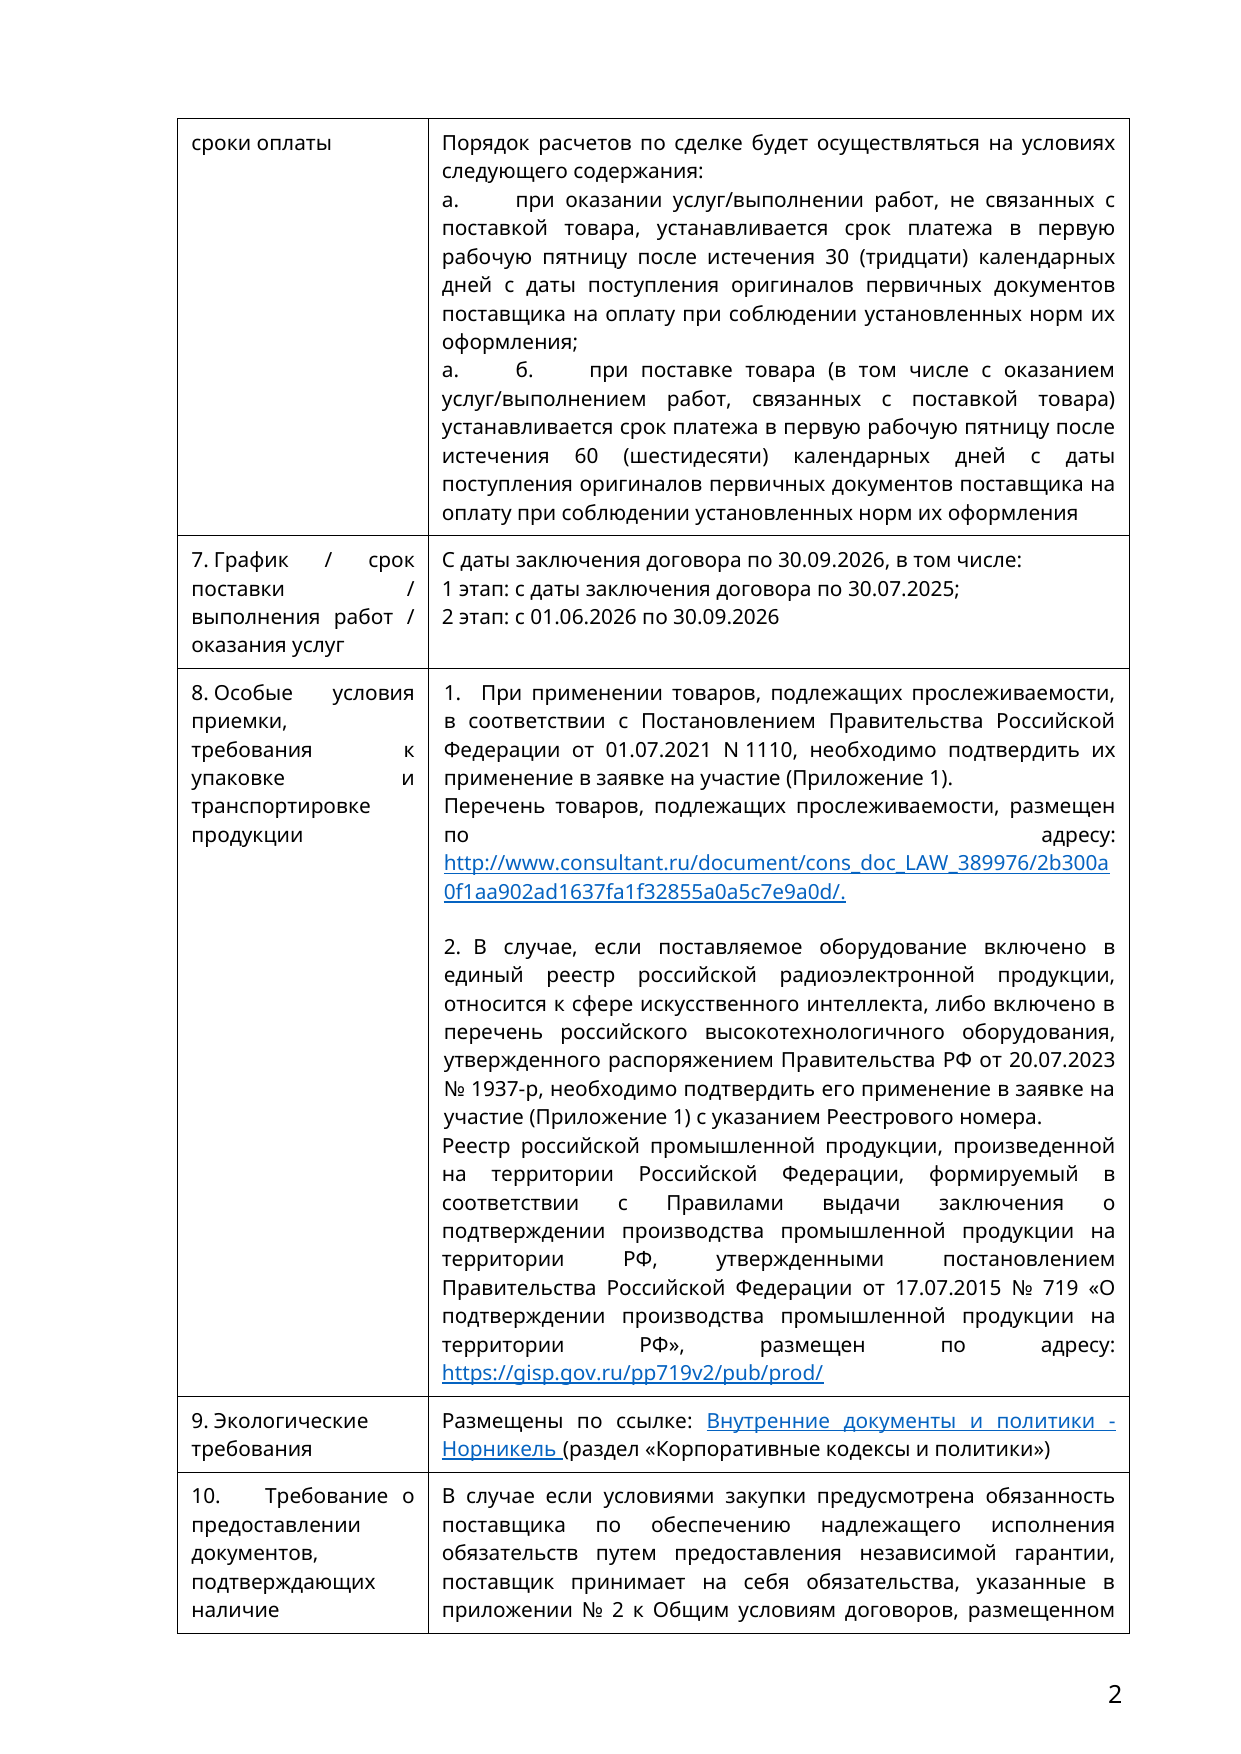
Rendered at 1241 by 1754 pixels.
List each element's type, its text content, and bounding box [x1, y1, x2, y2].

table_cell С даты заключения договора по 30.09.2026, в том числе: 1 этап: с даты заключения договора по 30.07.2025; 2 этап: с 01.06.2026 по 30.09.2026 [429, 536, 1129, 668]
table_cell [178, 119, 428, 535]
table_cell При применении товаров, подлежащих прослеживаемости, в соответствии с Постановлением Правительства Российской Федерации от 01.07.2021 N 1110, необходимо подтвердить их применение в заявке на участие (Приложение 1). Перечень товаров, подлежащих прослеживаемости, размещен по адресу: http://www.consultant.ru/document/cons_doc_LAW_389976/2b300a0f1aa902ad1637fa1f32855a0a5c7e9a0d/. В случае, если поставляемое оборудование включено в единый реестр российской радиоэлектронной продукции, относится к сфере искусственного интеллекта, либо включено в перечень российского высокотехнологичного оборудования, утвержденного распоряжением Правительства РФ от 20.07.2023 № 1937-р, необходимо подтвердить его применение в заявке на участие (Приложение 1) с указанием Реестрового номера. Реестр российской промышленной продукции, произведенной на территории Российской Федерации, формируемый в соответствии с Правилами выдачи заключения о подтверждении производства промышленной продукции на территории РФ, утвержденными постановлением Правительства Российской Федерации от 17.07.2015 № 719 «О подтверждении производства промышленной продукции на территории РФ», размещен по адресу: https://gisp.gov.ru/pp719v2/pub/prod/ [429, 669, 1129, 1396]
table_cell Размещены по ссылке: Внутренние документы и политики - Норникель (раздел «Корпоративные кодексы и политики») [429, 1397, 1129, 1472]
table_cell Экологические требования [178, 1397, 428, 1472]
table_cell Особые условия приемки, требования к упаковке и транспортировке продукции [178, 669, 428, 1396]
table_cell График / срок поставки / выполнения работ / оказания услуг [178, 536, 428, 668]
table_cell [429, 119, 1129, 535]
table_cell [429, 1473, 1129, 1633]
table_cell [178, 1473, 428, 1633]
